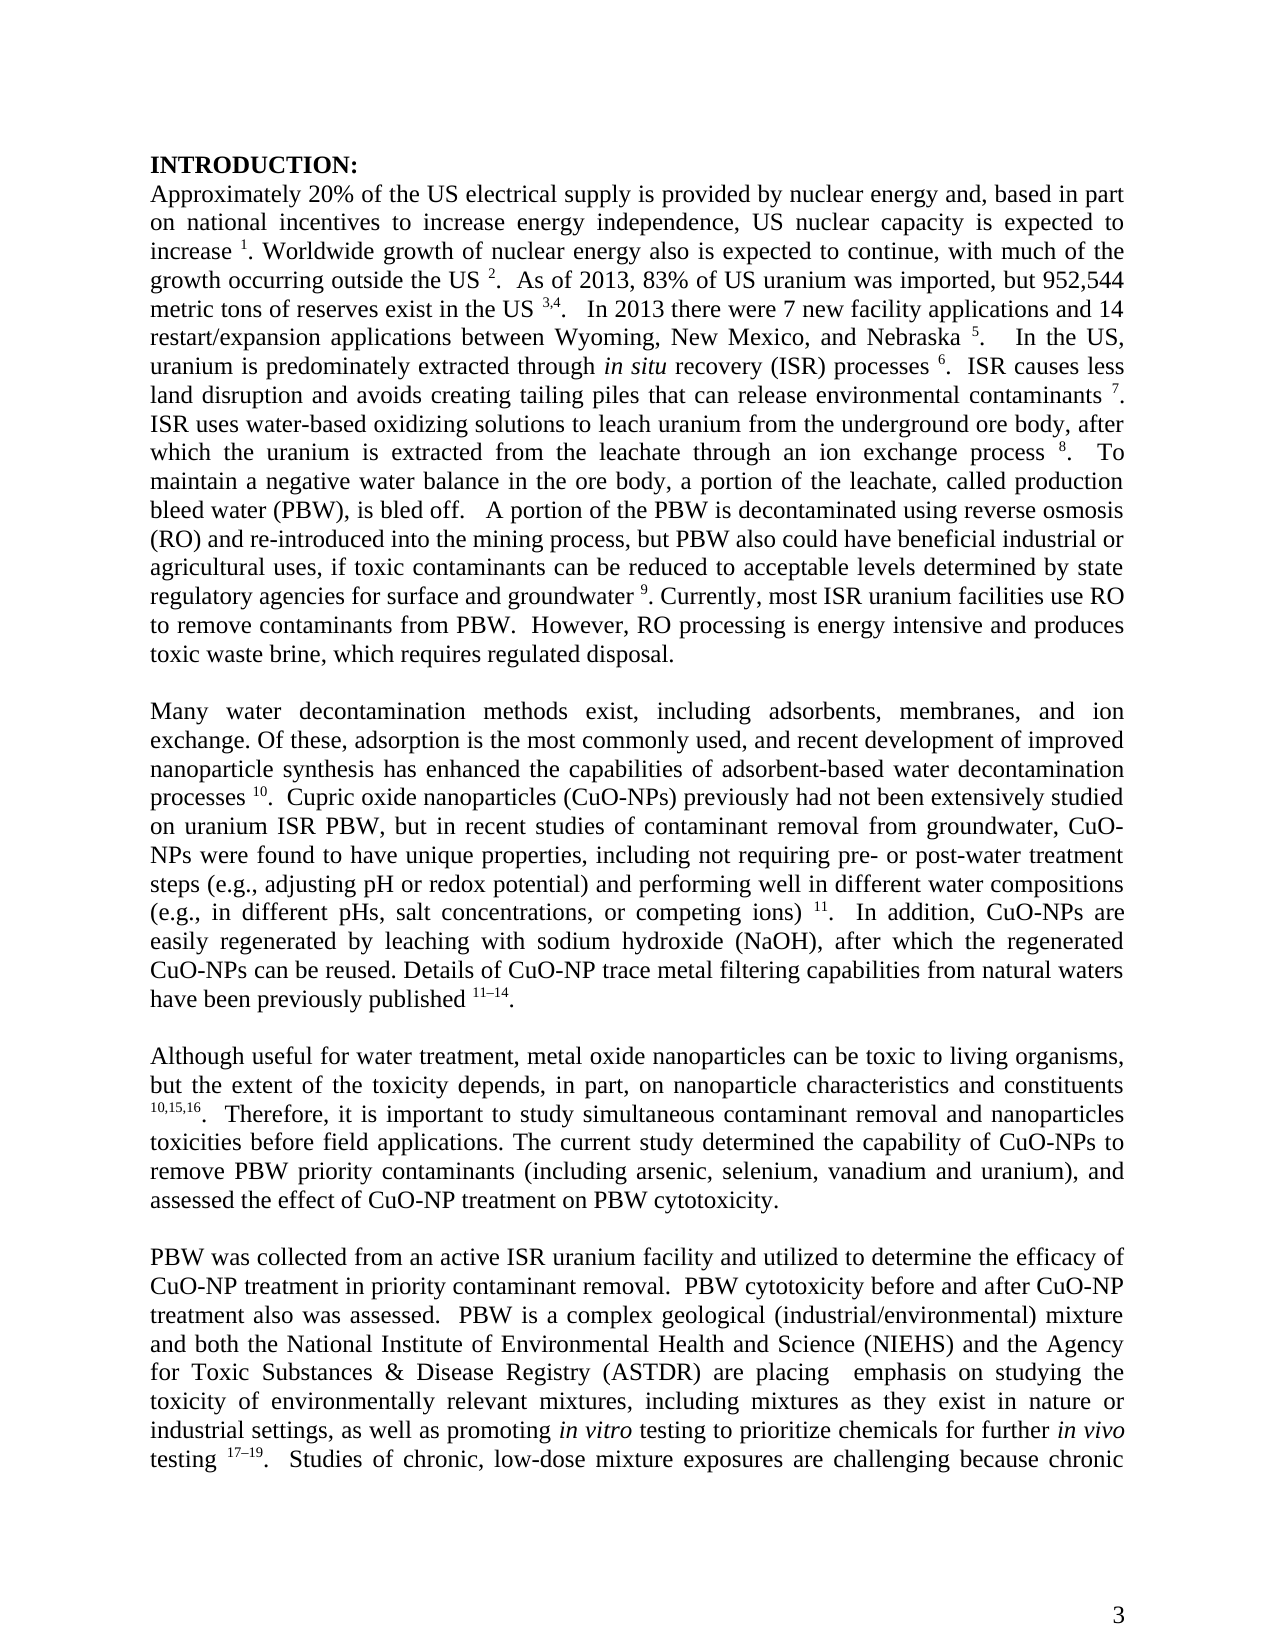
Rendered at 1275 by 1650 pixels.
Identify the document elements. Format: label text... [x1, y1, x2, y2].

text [150, 1242, 1125, 1472]
text Approximately 20% of the US electrical supply is provided by nuclear energy and, based in part on national incentives to increase energy independence, US nuclear capacity is expected to increase 1. Worldwide growth of nuclear energy also is expected to continue, with much of the growth occurring outside the US 2. As of 2013, 83% of US uranium was imported, but 952,544 metric tons of reserves exist in the US 3,4. In 2013 there were 7 new facility applications and 14 restart/expansion applications between Wyoming, New Mexico, and Nebraska 5. In the US, uranium is predominately extracted through in situ recovery (ISR) processes 6. ISR causes less land disruption and avoids creating tailing piles that can release environmental contaminants 7. ISR uses water-based oxidizing solutions to leach uranium from the underground ore body, after which the uranium is extracted from the leachate through an ion exchange process 8. To maintain a negative water balance in the ore body, a portion of the leachate, called production bleed water (PBW), is bled off. A portion of the PBW is decontaminated using reverse osmosis (RO) and re-introduced into the mining process, but PBW also could have beneficial industrial or agricultural uses, if toxic contaminants can be reduced to acceptable levels determined by state regulatory agencies for surface and groundwater 9. Currently, most ISR uranium facilities use RO to remove contaminants from PBW. However, RO processing is energy intensive and produces toxic waste brine, which requires regulated disposal. [150, 179, 1125, 667]
text Although useful for water treatment, metal oxide nanoparticles can be toxic to living organisms, but the extent of the toxicity depends, in part, on nanoparticle characteristics and constituents 10,15,16. Therefore, it is important to study simultaneous contaminant removal and nanoparticles toxicities before field applications. The current study determined the capability of CuO-NPs to remove PBW priority contaminants (including arsenic, selenium, vanadium and uranium), and assessed the effect of CuO-NP treatment on PBW cytotoxicity. [150, 1041, 1125, 1214]
text INTRODUCTION: [150, 150, 1125, 179]
text Many water decontamination methods exist, including adsorbents, membranes, and ion exchange. Of these, adsorption is the most commonly used, and recent development of improved nanoparticle synthesis has enhanced the capabilities of adsorbent-based water decontamination processes 10. Cupric oxide nanoparticles (CuO-NPs) previously had not been extensively studied on uranium ISR PBW, but in recent studies of contaminant removal from groundwater, CuO-NPs were found to have unique properties, including not requiring pre- or post-water treatment steps (e.g., adjusting pH or redox potential) and performing well in different water compositions (e.g., in different pHs, salt concentrations, or competing ions) 11. In addition, CuO-NPs are easily regenerated by leaching with sodium hydroxide (NaOH), after which the regenerated CuO-NPs can be reused. Details of CuO-NP trace metal filtering capabilities from natural waters have been previously published 11–14. [150, 696, 1125, 1012]
